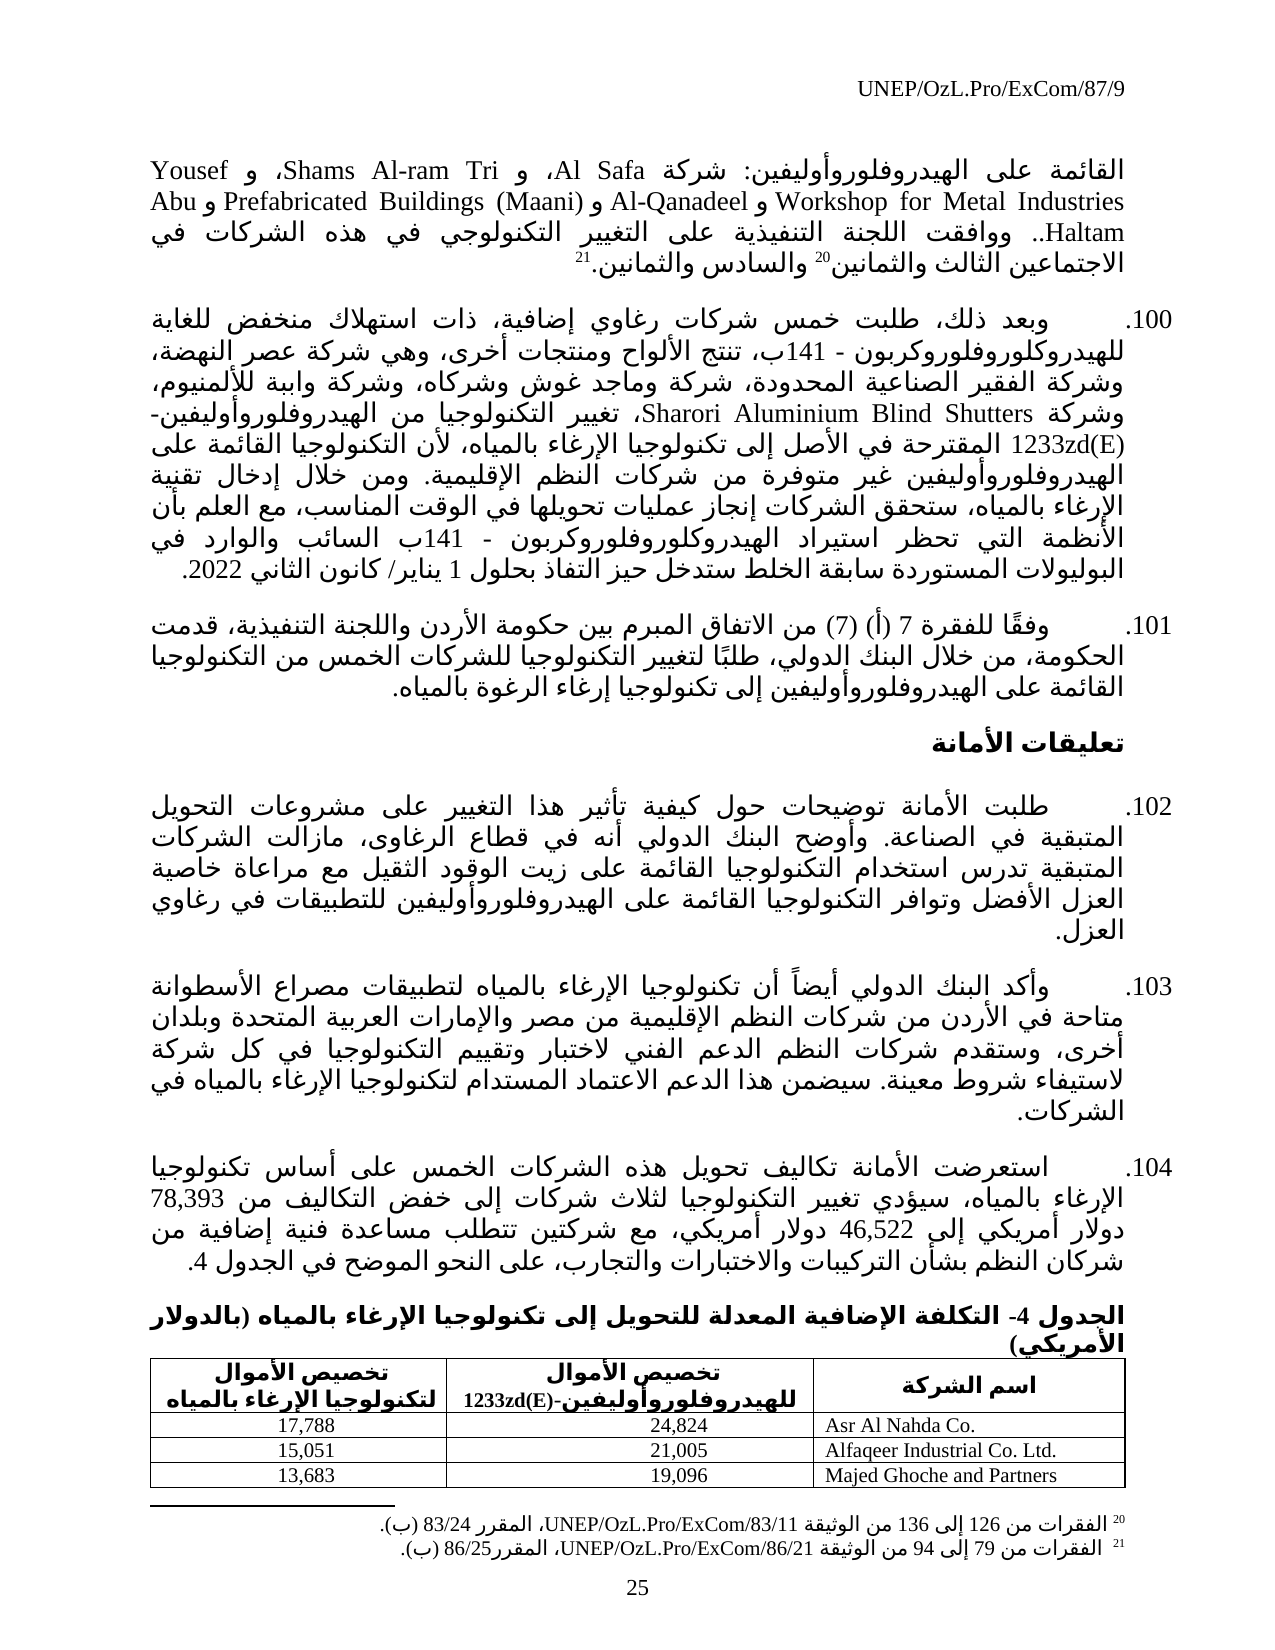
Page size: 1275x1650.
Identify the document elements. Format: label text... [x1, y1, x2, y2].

subtitle وأكد البنك الدولي أيضاً أن تكنولوجيا الإرغاء بالمياه لتطبيقات مصراع الأسطوانة متاحة في الأردن من شركات النظم الإقليمية من مصر والإمارات العربية المتحدة وبلدان أخرى، وستقدم شركات النظم الدعم الفني لاختبار وتقييم التكنولوجيا في كل شركة لاستيفاء شروط معينة. سيضمن هذا الدعم الاعتماد المستدام لتكنولوجيا الإرغاء بالمياه في الشركات. [150, 970, 1125, 1126]
table_cell 13,683 [151, 1463, 446, 1487]
subtitle وفقًا للفقرة 7 (أ) (7) من الاتفاق المبرم بين حكومة الأردن واللجنة التنفيذية، قدمت الحكومة، من خلال البنك الدولي، طلبًا لتغيير التكنولوجيا للشركات الخمس من التكنولوجيا القائمة على الهيدروفلوروأوليفين إلى تكنولوجيا إرغاء الرغوة بالمياه. [150, 609, 1125, 702]
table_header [447, 1359, 813, 1412]
table_cell Majed Ghoche and Partners [814, 1463, 1124, 1487]
table_header اسم الشركة [814, 1359, 1124, 1412]
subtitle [150, 154, 1125, 279]
table_cell Alfaqeer Industrial Co. Ltd. [814, 1438, 1124, 1462]
subtitle طلبت الأمانة توضيحات حول كيفية تأثير هذا التغيير على مشروعات التحويل المتبقية في الصناعة. وأوضح البنك الدولي أنه في قطاع الرغاوى، مازالت الشركات المتبقية تدرس استخدام التكنولوجيا القائمة على زيت الوقود الثقيل مع مراعاة خاصية العزل الأفضل وتوافر التكنولوجيا القائمة على الهيدروفلوروأوليفين للتطبيقات في رغاوي العزل. [150, 790, 1125, 945]
table_cell 15,051 [151, 1438, 446, 1462]
table_cell 19,096 [447, 1463, 813, 1487]
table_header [151, 1359, 446, 1412]
table_cell 17,788 [151, 1413, 446, 1437]
text الجدول 4- التكلفة الإضافية المعدلة للتحويل إلى تكنولوجيا الإرغاء بالمياه (بالدولار الأمريكي) [150, 1301, 1125, 1358]
text تعليقات الأمانة [150, 727, 1125, 758]
table_cell 24,824 [447, 1413, 813, 1437]
table_cell Asr Al Nahda Co. [814, 1413, 1124, 1437]
subtitle وبعد ذلك، طلبت خمس شركات رغاوي إضافية، ذات استهلاك منخفض للغاية للهيدروكلوروفلوروكربون - 141ب، تنتج الألواح ومنتجات أخرى، وهي شركة عصر النهضة، وشركة الفقير الصناعية المحدودة، شركة وماجد غوش وشركاه، وشركة واببة للألمنيوم، وشركة Sharori Aluminium Blind Shutters، تغيير التكنولوجيا من الهيدروفلوروأوليفين- 1233zd(E) المقترحة في الأصل إلى تكنولوجيا الإرغاء بالمياه، لأن التكنولوجيا القائمة على الهيدروفلوروأوليفين غير متوفرة من شركات النظم الإقليمية. ومن خلال إدخال تقنية الإرغاء بالمياه، ستحقق الشركات إنجاز عمليات تحويلها في الوقت المناسب، مع العلم بأن الأنظمة التي تحظر استيراد الهيدروكلوروفلوروكربون - 141ب السائب والوارد في البوليولات المستوردة سابقة الخلط ستدخل حيز التفاذ بحلول 1 يناير/ كانون الثاني 2022. [150, 304, 1125, 584]
table_cell 21,005 [447, 1438, 813, 1462]
subtitle استعرضت الأمانة تكاليف تحويل هذه الشركات الخمس على أساس تكنولوجيا الإرغاء بالمياه، سيؤدي تغيير التكنولوجيا لثلاث شركات إلى خفض التكاليف من 78,393 دولار أمريكي إلى 46,522 دولار أمريكي، مع شركتين تتطلب مساعدة فنية إضافية من شركان النظم بشأن التركيبات والاختبارات والتجارب، على النحو الموضح في الجدول 4. [150, 1151, 1125, 1276]
